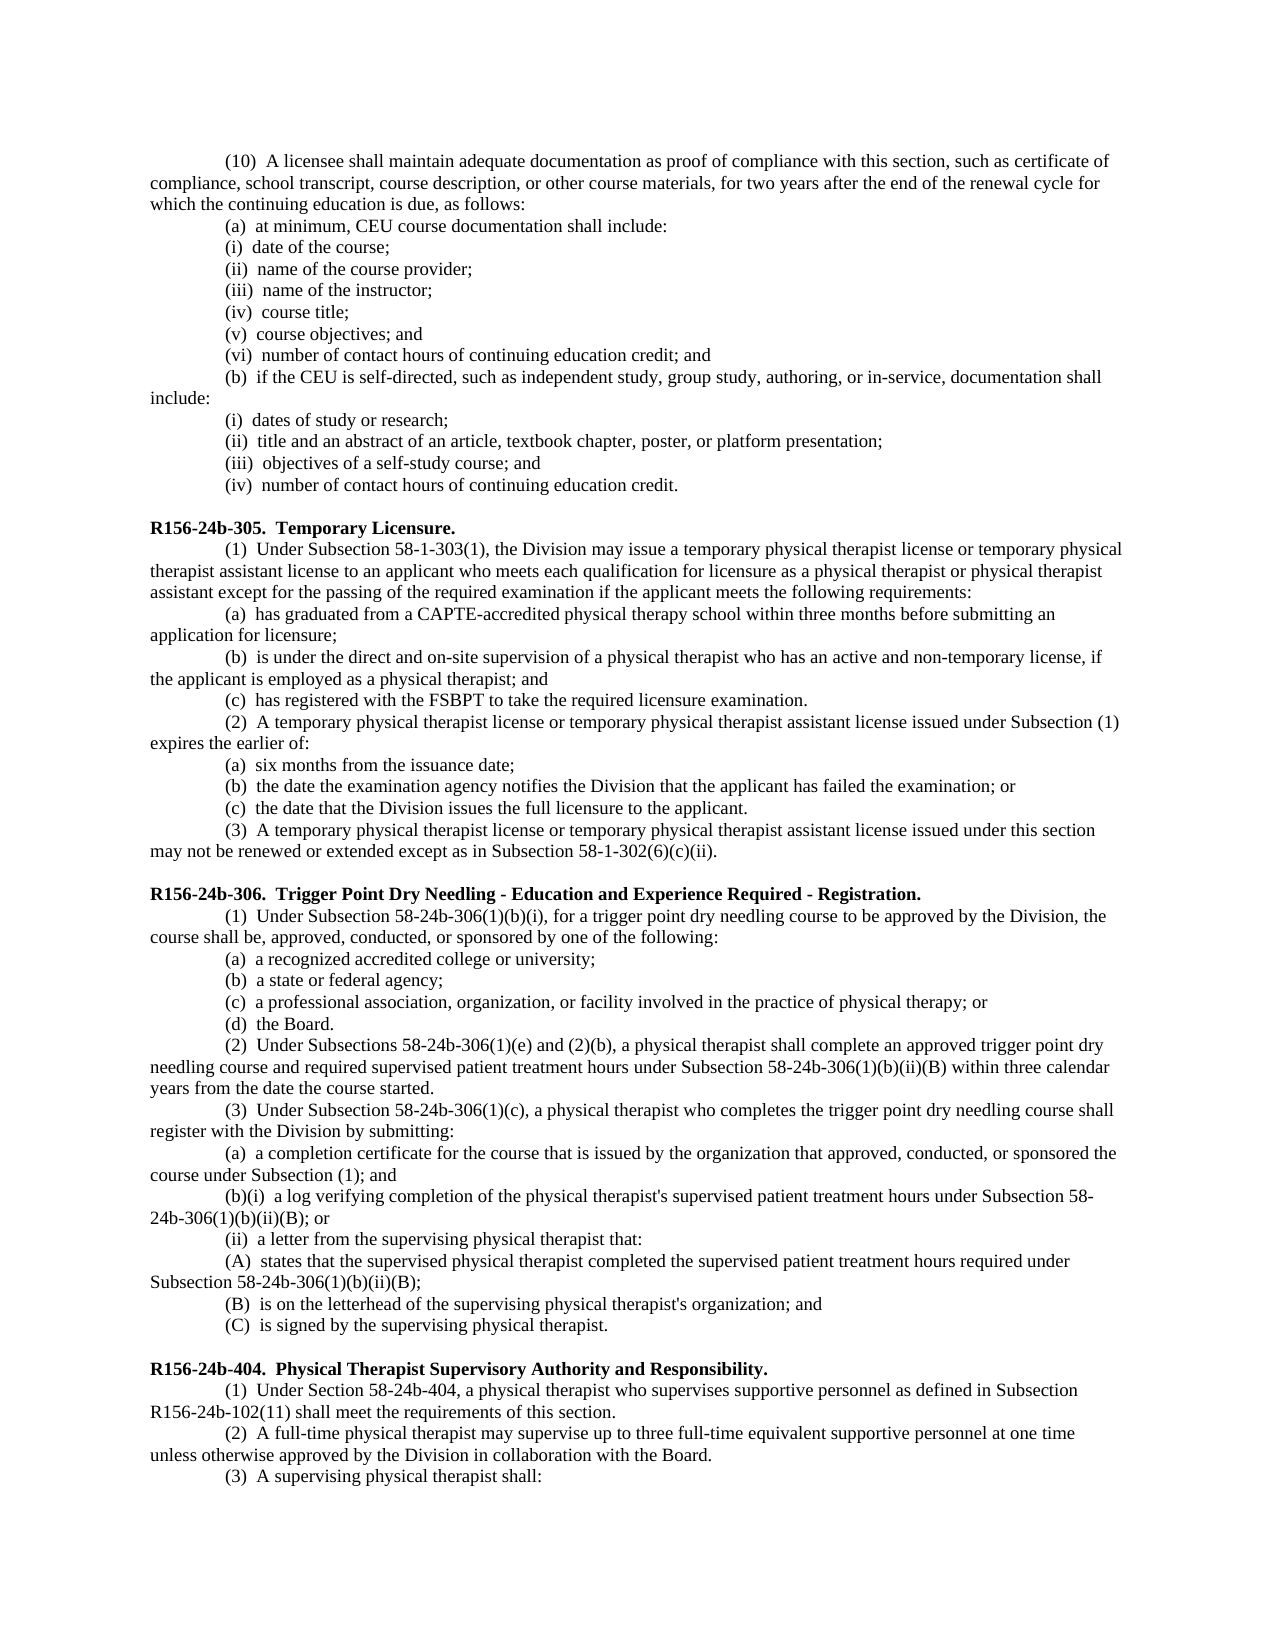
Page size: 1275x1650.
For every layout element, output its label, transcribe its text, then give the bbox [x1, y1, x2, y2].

text (B) is on the letterhead of the supervising physical therapist's organization; and [150, 1293, 1125, 1314]
text (C) is signed by the supervising physical therapist. [150, 1314, 1125, 1336]
text (ii) a letter from the supervising physical therapist that: [150, 1228, 1125, 1250]
text (1) Under Subsection 58-24b-306(1)(b)(i), for a trigger point dry needling course to be approved by the Division, the course shall be, approved, conducted, or sponsored by one of the following: [150, 905, 1125, 948]
text (a) has graduated from a CAPTE-accredited physical therapy school within three months before submitting an application for licensure; [150, 603, 1125, 646]
text (3) Under Subsection 58-24b-306(1)(c), a physical therapist who completes the trigger point dry needling course shall register with the Division by submitting: [150, 1099, 1125, 1142]
text (1) Under Section 58-24b-404, a physical therapist who supervises supportive personnel as defined in Subsection R156-24b-102(11) shall meet the requirements of this section. [150, 1379, 1125, 1422]
text (c) has registered with the FSBPT to take the required licensure examination. [150, 689, 1125, 711]
text (A) states that the supervised physical therapist completed the supervised patient treatment hours required under Subsection 58-24b-306(1)(b)(ii)(B); [150, 1250, 1125, 1293]
text (b) a state or federal agency; [150, 969, 1125, 991]
text (10) A licensee shall maintain adequate documentation as proof of compliance with this section, such as certificate of compliance, school transcript, course description, or other course materials, for two years after the end of the renewal cycle for which the continuing education is due, as follows: [150, 150, 1125, 215]
text (a) six months from the issuance date; [150, 754, 1125, 775]
text (a) a completion certificate for the course that is issued by the organization that approved, conducted, or sponsored the course under Subsection (1); and [150, 1142, 1125, 1185]
text R156-24b-306. Trigger Point Dry Needling - Education and Experience Required - Registration. [150, 883, 1125, 905]
text (2) A full-time physical therapist may supervise up to three full-time equivalent supportive personnel at one time unless otherwise approved by the Division in collaboration with the Board. [150, 1422, 1125, 1465]
text R156-24b-404. Physical Therapist Supervisory Authority and Responsibility. [150, 1357, 1125, 1379]
text (3) A supervising physical therapist shall: [150, 1465, 1125, 1487]
text (v) course objectives; and [150, 322, 1125, 344]
text (iii) objectives of a self-study course; and [150, 452, 1125, 473]
text R156-24b-305. Temporary Licensure. [150, 517, 1125, 538]
text (i) date of the course; [150, 236, 1125, 258]
text (iii) name of the instructor; [150, 279, 1125, 301]
text (iv) number of contact hours of continuing education credit. [150, 473, 1125, 495]
text (b)(i) a log verifying completion of the physical therapist's supervised patient treatment hours under Subsection 58-24b-306(1)(b)(ii)(B); or [150, 1185, 1125, 1228]
text (vi) number of contact hours of continuing education credit; and [150, 344, 1125, 366]
text (ii) name of the course provider; [150, 258, 1125, 279]
text (3) A temporary physical therapist license or temporary physical therapist assistant license issued under this section may not be renewed or extended except as in Subsection 58-1-302(6)(c)(ii). [150, 818, 1125, 862]
text (ii) title and an abstract of an article, textbook chapter, poster, or platform presentation; [150, 430, 1125, 452]
text (b) the date the examination agency notifies the Division that the applicant has failed the examination; or [150, 775, 1125, 797]
text (c) a professional association, organization, or facility involved in the practice of physical therapy; or [150, 991, 1125, 1012]
text (2) Under Subsections 58-24b-306(1)(e) and (2)(b), a physical therapist shall complete an approved trigger point dry needling course and required supervised patient treatment hours under Subsection 58-24b-306(1)(b)(ii)(B) within three calendar years from the date the course started. [150, 1034, 1125, 1099]
text (d) the Board. [150, 1012, 1125, 1034]
text (iv) course title; [150, 301, 1125, 322]
text (i) dates of study or research; [150, 409, 1125, 430]
text (1) Under Subsection 58-1-303(1), the Division may issue a temporary physical therapist license or temporary physical therapist assistant license to an applicant who meets each qualification for licensure as a physical therapist or physical therapist assistant except for the passing of the required examination if the applicant meets the following requirements: [150, 538, 1125, 603]
text (b) is under the direct and on-site supervision of a physical therapist who has an active and non-temporary license, if the applicant is employed as a physical therapist; and [150, 646, 1125, 689]
text (2) A temporary physical therapist license or temporary physical therapist assistant license issued under Subsection (1) expires the earlier of: [150, 711, 1125, 754]
text (a) a recognized accredited college or university; [150, 948, 1125, 969]
text (c) the date that the Division issues the full licensure to the applicant. [150, 797, 1125, 818]
text (b) if the CEU is self-directed, such as independent study, group study, authoring, or in-service, documentation shall include: [150, 366, 1125, 409]
text (a) at minimum, CEU course documentation shall include: [150, 215, 1125, 236]
